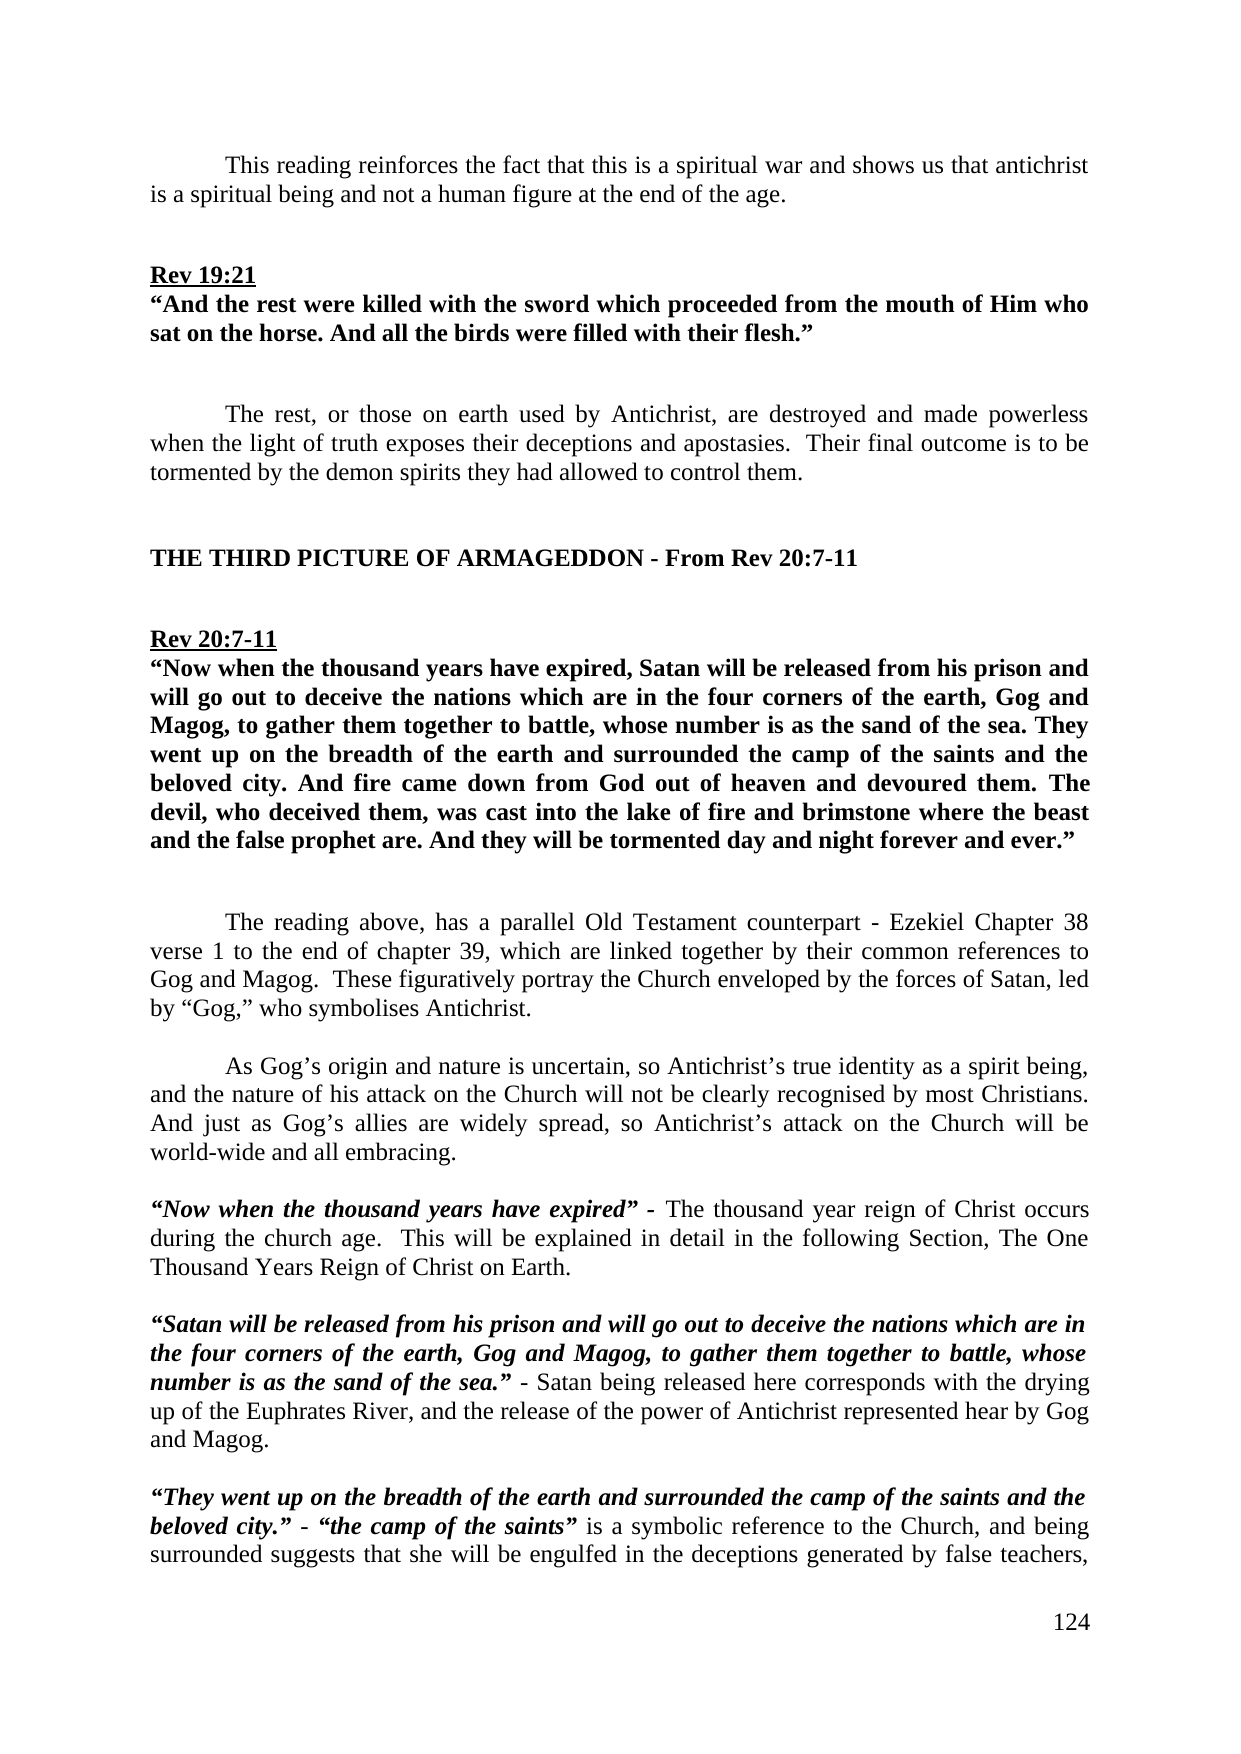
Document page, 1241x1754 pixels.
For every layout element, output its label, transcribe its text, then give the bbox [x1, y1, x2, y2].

text As Gog’s origin and nature is uncertain, so Antichrist’s true identity as a spirit being, and the nature of his attack on the Church will not be clearly recognised by most Christians. And just as Gog’s allies are widely spread, so Antichrist’s attack on the Church will be world-wide and all embracing. [150, 1051, 1090, 1166]
text Rev 20:7-11 [150, 624, 1090, 653]
text This reading reinforces the fact that this is a spiritual war and shows us that antichrist is a spiritual being and not a human figure at the end of the age. [150, 150, 1090, 207]
text “Satan will be released from his prison and will go out to deceive the nations which are in the four corners of the earth, Gog and Magog, to gather them together to battle, whose number is as the sand of the sea.” - Satan being released here corresponds with the drying up of the Euphrates River, and the release of the power of Antichrist represented hear by Gog and Magog. [150, 1309, 1090, 1453]
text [150, 1482, 1090, 1568]
text “Now when the thousand years have expired, Satan will be released from his prison and will go out to deceive the nations which are in the four corners of the earth, Gog and Magog, to gather them together to battle, whose number is as the sand of the sea. They went up on the breadth of the earth and surrounded the camp of the saints and the beloved city. And fire came down from God out of heaven and devoured them. The devil, who deceived them, was cast into the lake of fire and brimstone where the beast and the false prophet are. And they will be tormented day and night forever and ever.” [150, 653, 1090, 854]
text “And the rest were killed with the sword which proceeded from the mouth of Him who sat on the horse. And all the birds were filled with their flesh.” [150, 289, 1090, 346]
text The reading above, has a parallel Old Testament counterpart - Ezekiel Chapter 38 verse 1 to the end of chapter 39, which are linked together by their common references to Gog and Magog. These figuratively portray the Church enveloped by the forces of Satan, led by “Gog,” who symbolises Antichrist. [150, 907, 1090, 1022]
text “Now when the thousand years have expired” - The thousand year reign of Christ occurs during the church age. This will be explained in detail in the following Section, The One Thousand Years Reign of Christ on Earth. [150, 1194, 1090, 1281]
text Rev 19:21 [150, 260, 1090, 289]
text THE THIRD PICTURE OF ARMAGEDDON - From Rev 20:7-11 [150, 543, 1090, 572]
text The rest, or those on earth used by Antichrist, are destroyed and made powerless when the light of truth exposes their deceptions and apostasies. Their final outcome is to be tormented by the demon spirits they had allowed to control them. [150, 399, 1090, 485]
